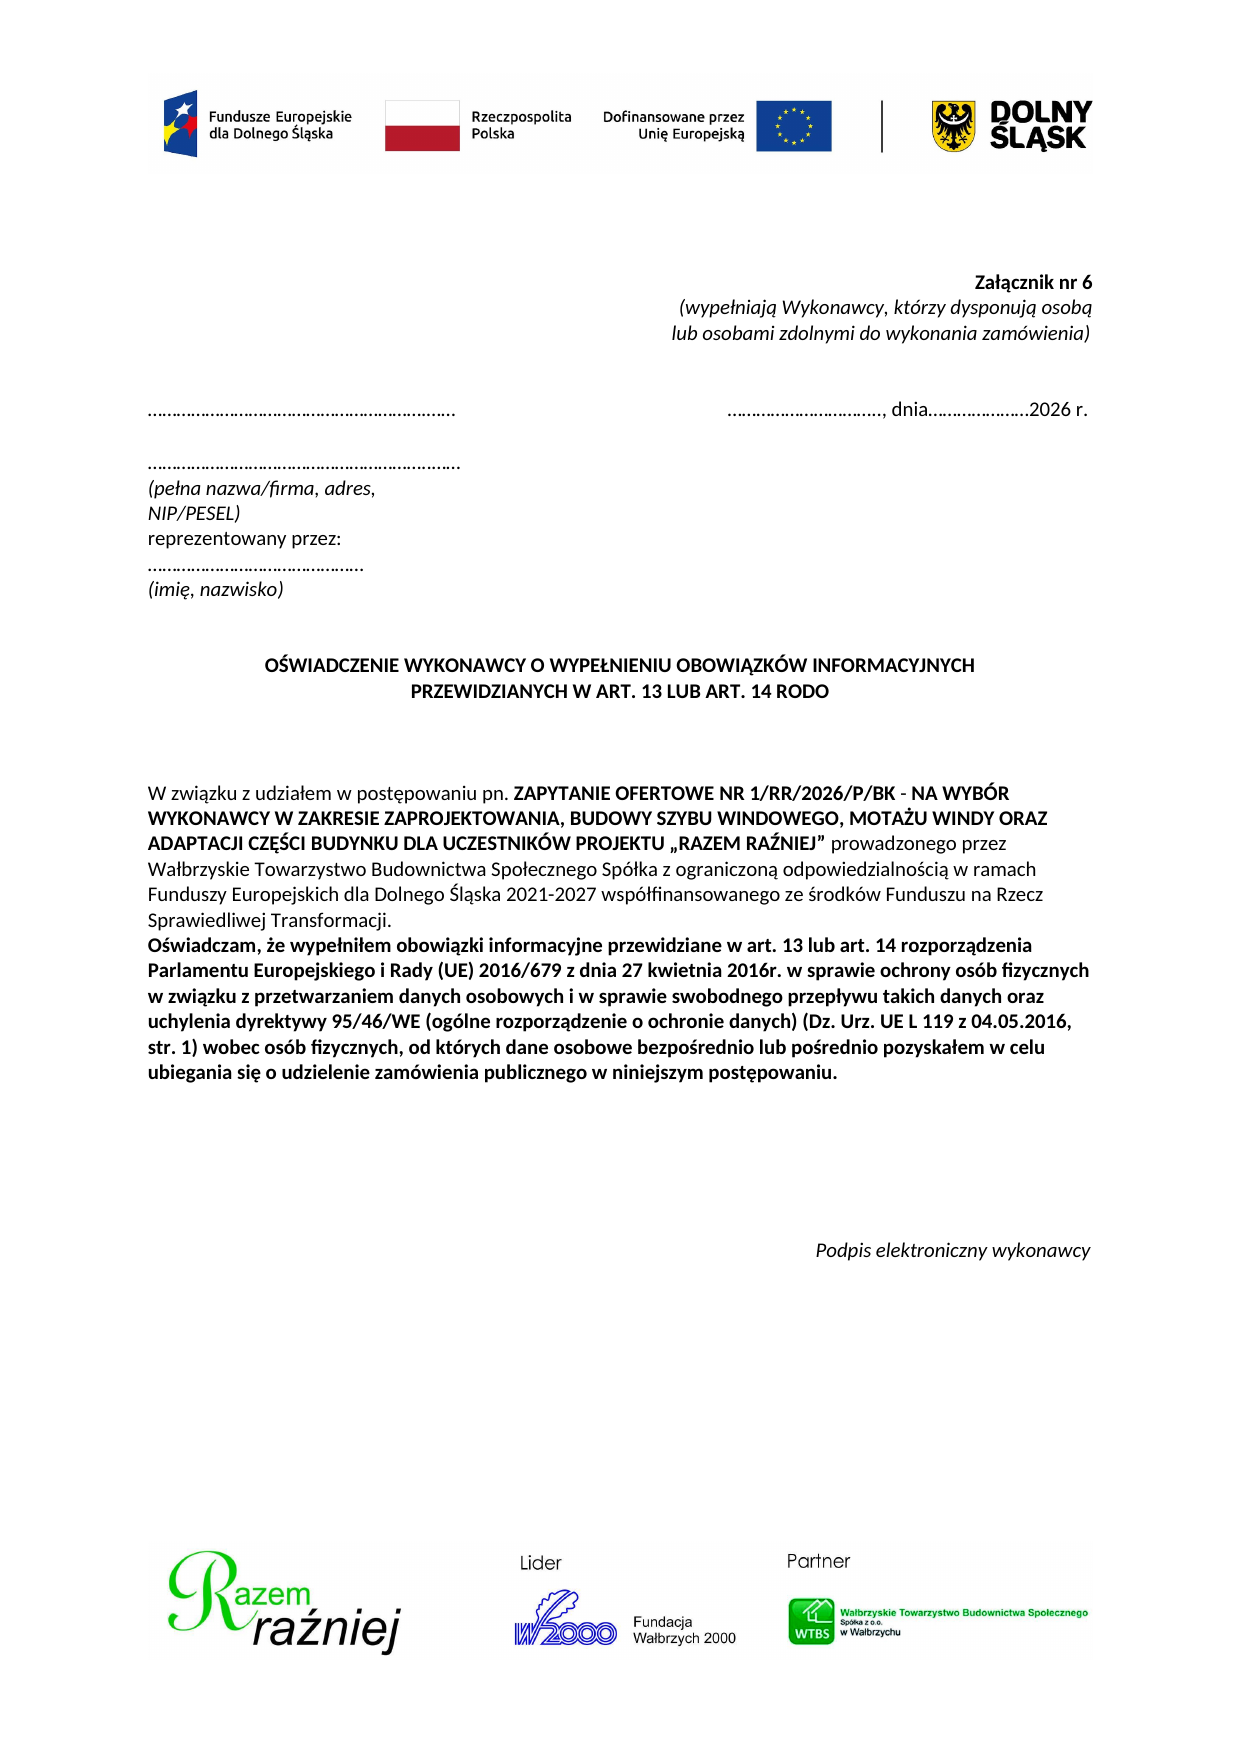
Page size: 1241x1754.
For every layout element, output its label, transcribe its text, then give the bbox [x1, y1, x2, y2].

text reprezentowany przez: [148, 526, 1093, 551]
text ………………………………………………….…… ………………………….., dnia…………………2026 r. [148, 396, 1093, 449]
text lub osobami zdolnymi do wykonania zamówienia) [148, 320, 1093, 345]
picture [147, 73, 1093, 174]
picture [147, 1541, 1093, 1660]
text Załącznik nr 6 [148, 269, 1093, 294]
text (pełna nazwa/firma, adres, NIP/PESEL) [148, 475, 472, 526]
text Podpis elektroniczny wykonawcy [148, 1237, 1093, 1263]
text (wypełniają Wykonawcy, którzy dysponują osobą [148, 294, 1093, 320]
text (imię, nazwisko) [148, 576, 472, 602]
text …………………………………………………..…… [148, 449, 472, 475]
text OŚWIADCZENIE WYKONAWCY O WYPEŁNIENIU OBOWIĄZKÓW INFORMACYJNYCH [148, 653, 1093, 678]
text Oświadczam, że wypełniłem obowiązki informacyjne przewidziane w art. 13 lub art. 14 rozporządzenia Parlamentu Europejskiego i Rady (UE) 2016/679 z dnia 27 kwietnia 2016r. w sprawie ochrony osób fizycznych w związku z przetwarzaniem danych osobowych i w sprawie swobodnego przepływu takich danych oraz uchylenia dyrektywy 95/46/WE (ogólne rozporządzenie o ochronie danych) (Dz. Urz. UE L 119 z 04.05.2016, str. 1) wobec osób fizycznych, od których dane osobowe bezpośrednio lub pośrednio pozyskałem w celu ubiegania się o udzielenie zamówienia publicznego w niniejszym postępowaniu. [148, 932, 1093, 1085]
text ……………………………………… [148, 551, 472, 576]
text PRZEWIDZIANYCH W ART. 13 LUB ART. 14 RODO [148, 678, 1093, 703]
text W związku z udziałem w postępowaniu pn. ZAPYTANIE OFERTOWE NR 1/RR/2026/P/BK - NA WYBÓR WYKONAWCY W ZAKRESIE ZAPROJEKTOWANIA, BUDOWY SZYBU WINDOWEGO, MOTAŻU WINDY ORAZ ADAPTACJI CZĘŚCI BUDYNKU DLA UCZESTNIKÓW PROJEKTU „RAZEM RAŹNIEJ” prowadzonego przez Wałbrzyskie Towarzystwo Budownictwa Społecznego Spółka z ograniczoną odpowiedzialnością w ramach Funduszy Europejskich dla Dolnego Śląska 2021-2027 współfinansowanego ze środków Funduszu na Rzecz Sprawiedliwej Transformacji. [148, 780, 1093, 932]
